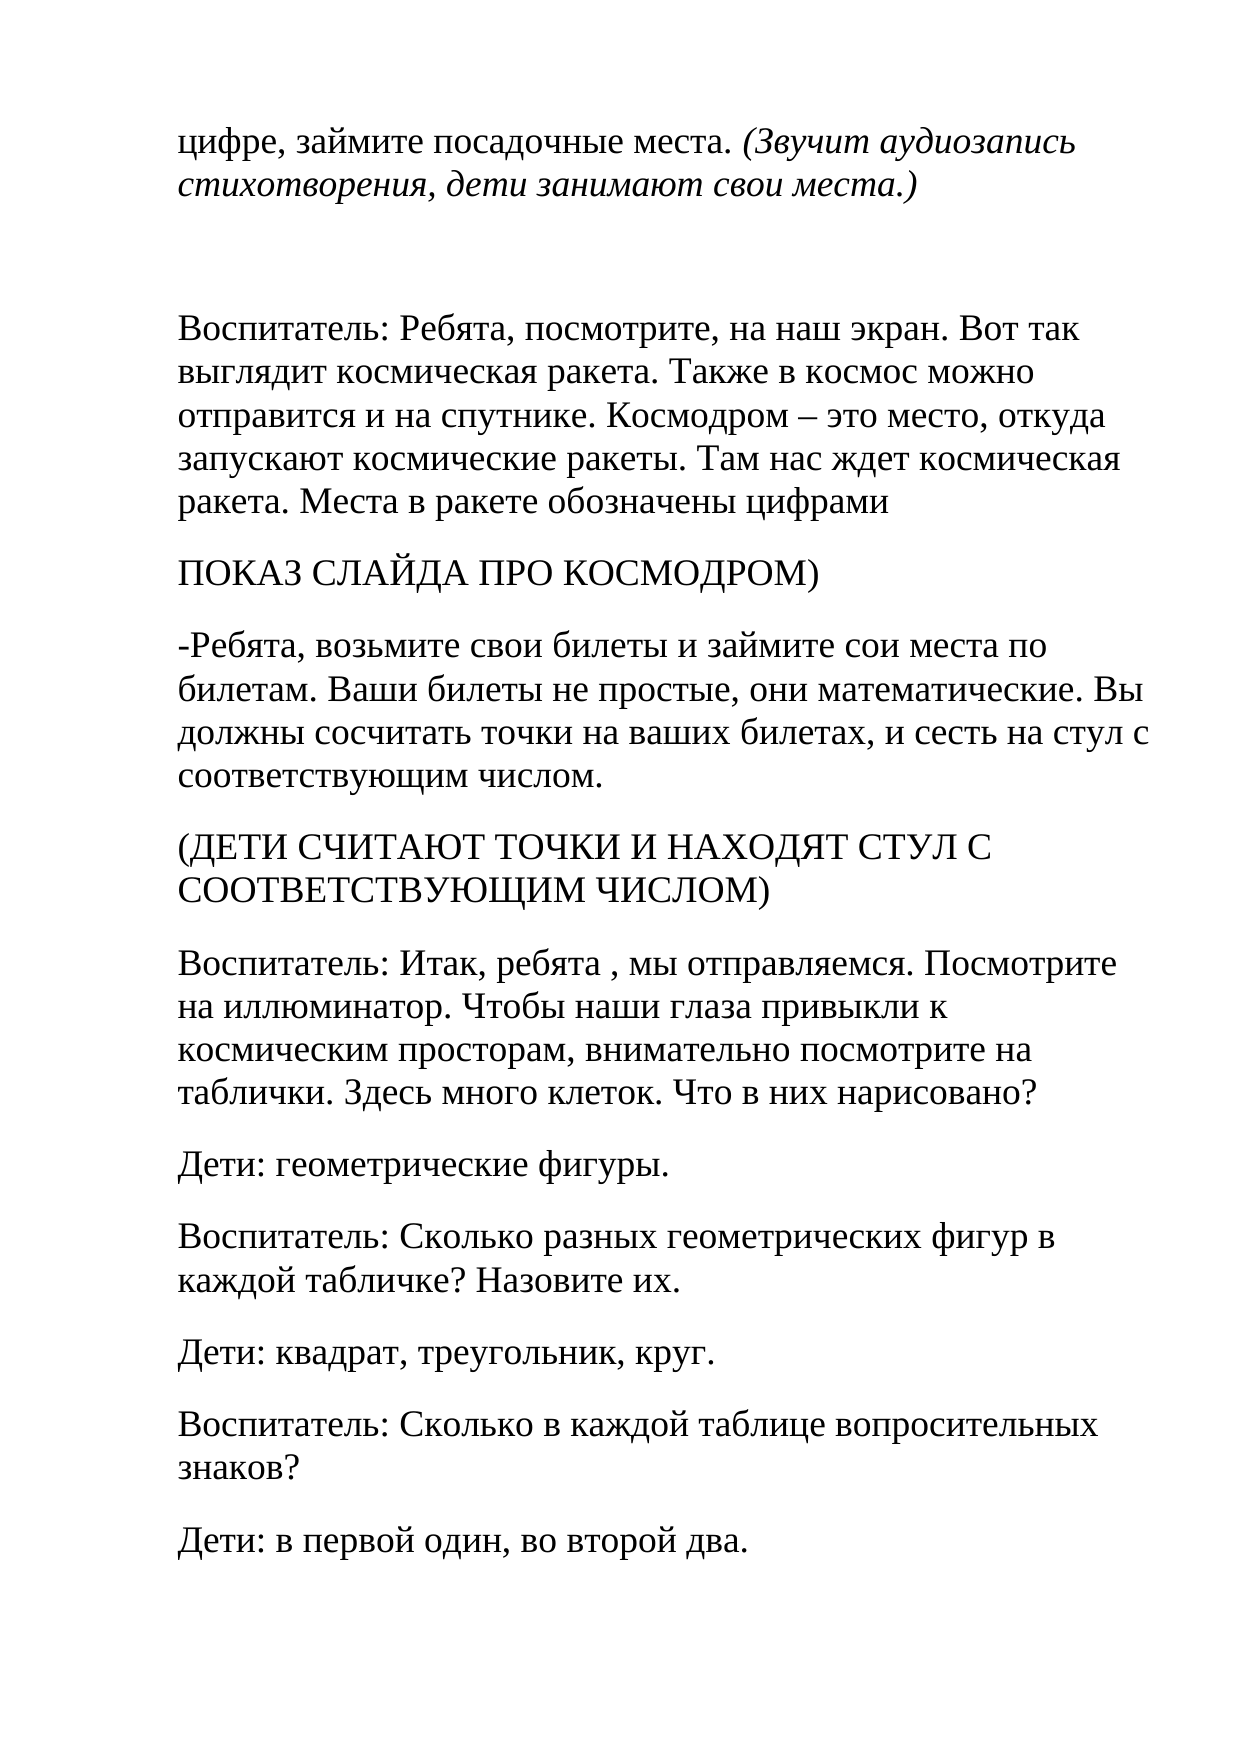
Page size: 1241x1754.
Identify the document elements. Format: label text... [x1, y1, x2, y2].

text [177, 118, 1152, 204]
text Воспитатель: Итак, ребята , мы отправляемся. Посмотрите на иллюминатор. Чтобы наши глаза привыкли к космическим просторам, внимательно посмотрите на таблички. Здесь много клеток. Что в них нарисовано? [177, 940, 1152, 1112]
text Воспитатель: Сколько разных геометрических фигур в каждой табличке? Назовите их. [177, 1214, 1152, 1300]
text Воспитатель: Сколько в каждой таблице вопросительных знаков? [177, 1402, 1152, 1488]
text (ДЕТИ СЧИТАЮТ ТОЧКИ И НАХОДЯТ СТУЛ С СООТВЕТСТВУЮЩИМ ЧИСЛОМ) [177, 824, 1152, 911]
text Дети: геометрические фигуры. [177, 1142, 1152, 1185]
text Воспитатель: Ребята, посмотрите, на наш экран. Вот так выглядит космическая ракета. Также в космос можно отправится и на спутнике. Космодром – это место, откуда запускают космические ракеты. Там нас ждет космическая ракета. Места в ракете обозначены цифрами [177, 306, 1152, 521]
text Дети: квадрат, треугольник, круг. [177, 1329, 1152, 1372]
text ПОКАЗ СЛАЙДА ПРО КОСМОДРОМ) [177, 551, 1152, 594]
text Дети: в первой один, во второй два. [177, 1517, 1152, 1560]
text -Ребята, возьмите свои билеты и займите сои места по билетам. Ваши билеты не простые, они математические. Вы должны сосчитать точки на ваших билетах, и сесть на стул с соответствующим числом. [177, 623, 1152, 795]
